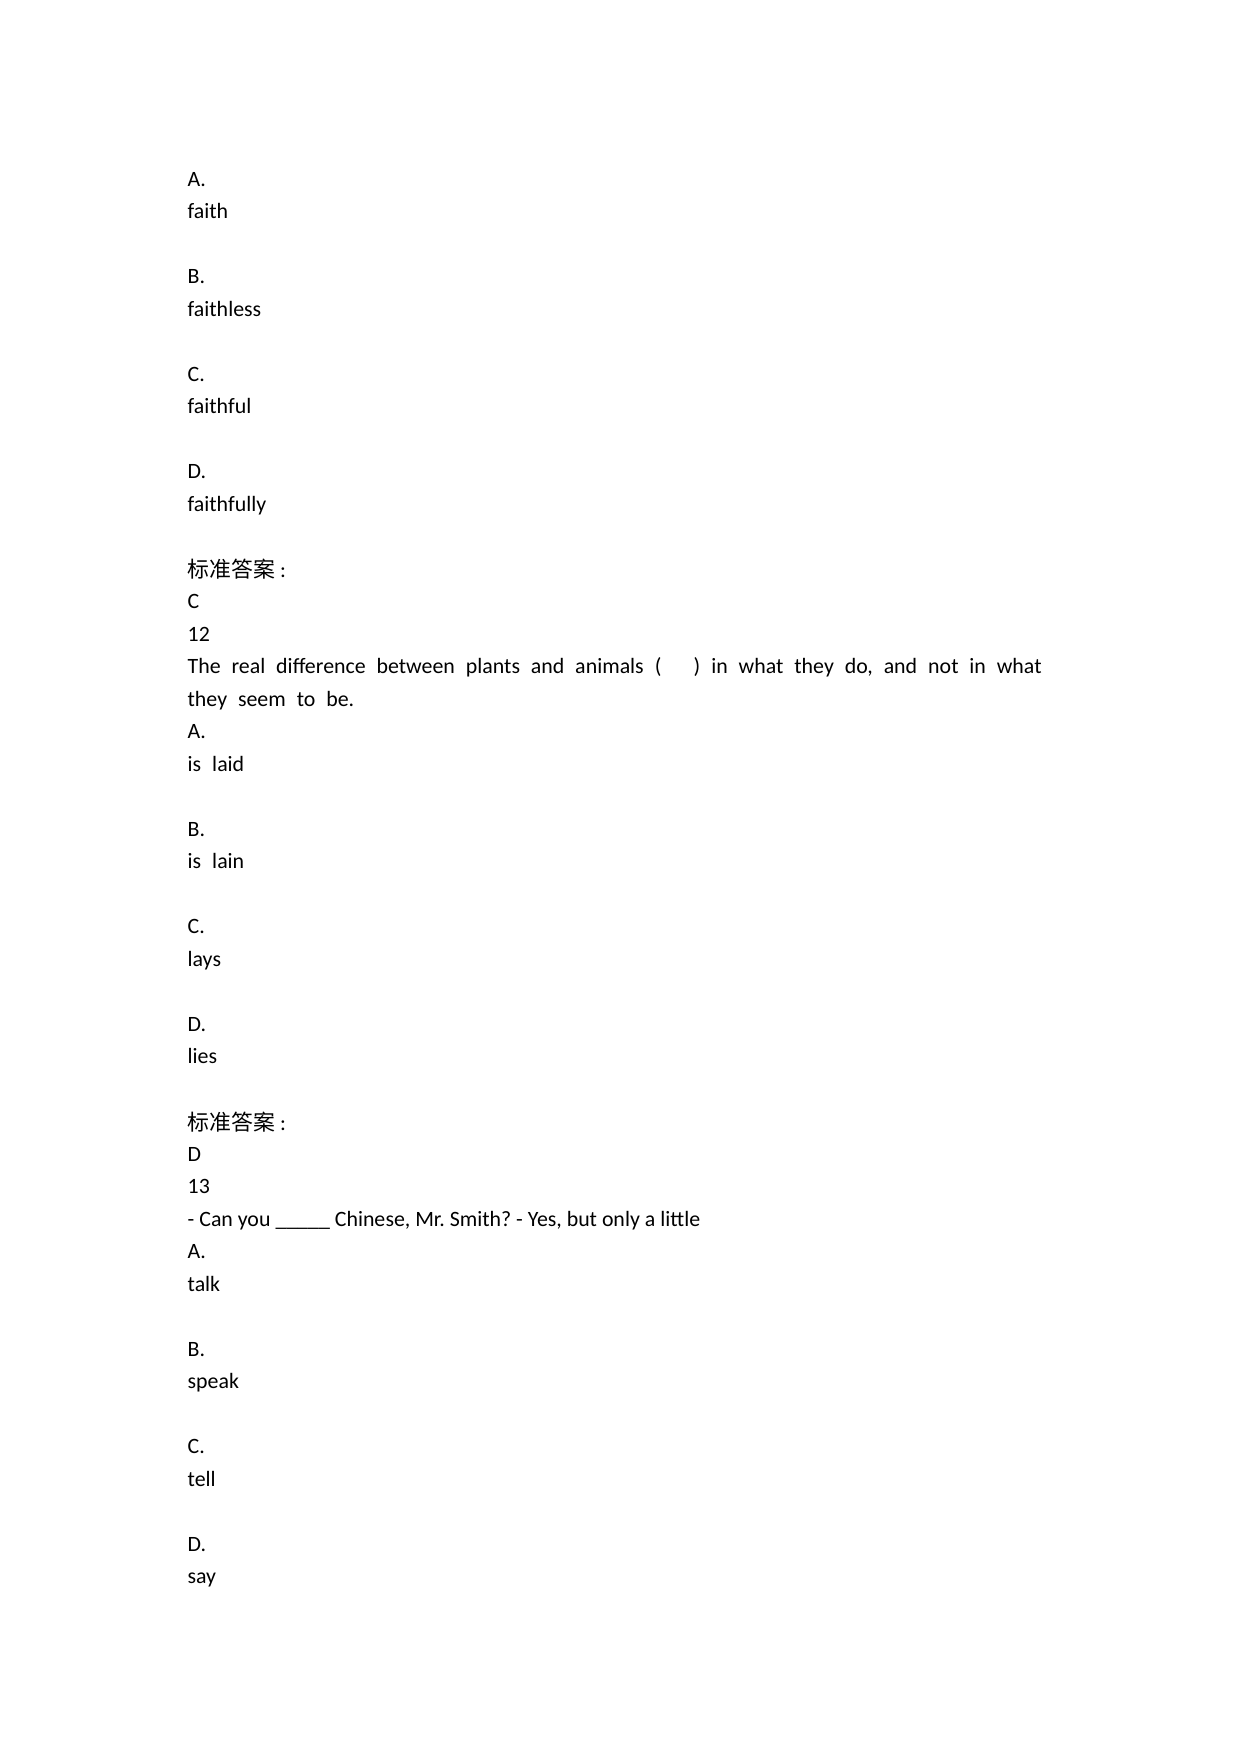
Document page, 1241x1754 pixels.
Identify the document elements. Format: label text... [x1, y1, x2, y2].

text speak [187, 1364, 1053, 1397]
text D [187, 1137, 1053, 1169]
text B. [187, 812, 1053, 844]
text faithfully [187, 487, 1053, 519]
text The real difference between plants and animals ( ) in what they do, and not in what they seem to be. [187, 649, 1053, 714]
text faithless [187, 292, 1053, 324]
text lies [187, 1039, 1053, 1072]
text tell [187, 1462, 1053, 1494]
text C [187, 584, 1053, 617]
text say [187, 1559, 1053, 1592]
text A. [187, 714, 1053, 747]
text C. [187, 357, 1053, 389]
text 12 [187, 617, 1053, 649]
text B. [187, 1332, 1053, 1364]
text D. [187, 1527, 1053, 1559]
text 标准答案 : [187, 552, 1053, 584]
text 13 [187, 1169, 1053, 1202]
text A. [187, 1234, 1053, 1267]
text - Can you _____ Chinese, Mr. Smith? - Yes, but only a little [187, 1202, 1053, 1234]
text lays [187, 942, 1053, 974]
text faithful [187, 389, 1053, 422]
text is lain [187, 844, 1053, 877]
text C. [187, 1429, 1053, 1462]
text D. [187, 1007, 1053, 1039]
text talk [187, 1267, 1053, 1299]
text faith [187, 194, 1053, 227]
text B. [187, 259, 1053, 292]
text 标准答案 : [187, 1104, 1053, 1137]
text D. [187, 454, 1053, 487]
text is laid [187, 747, 1053, 779]
text A. [187, 162, 1053, 194]
text C. [187, 909, 1053, 942]
